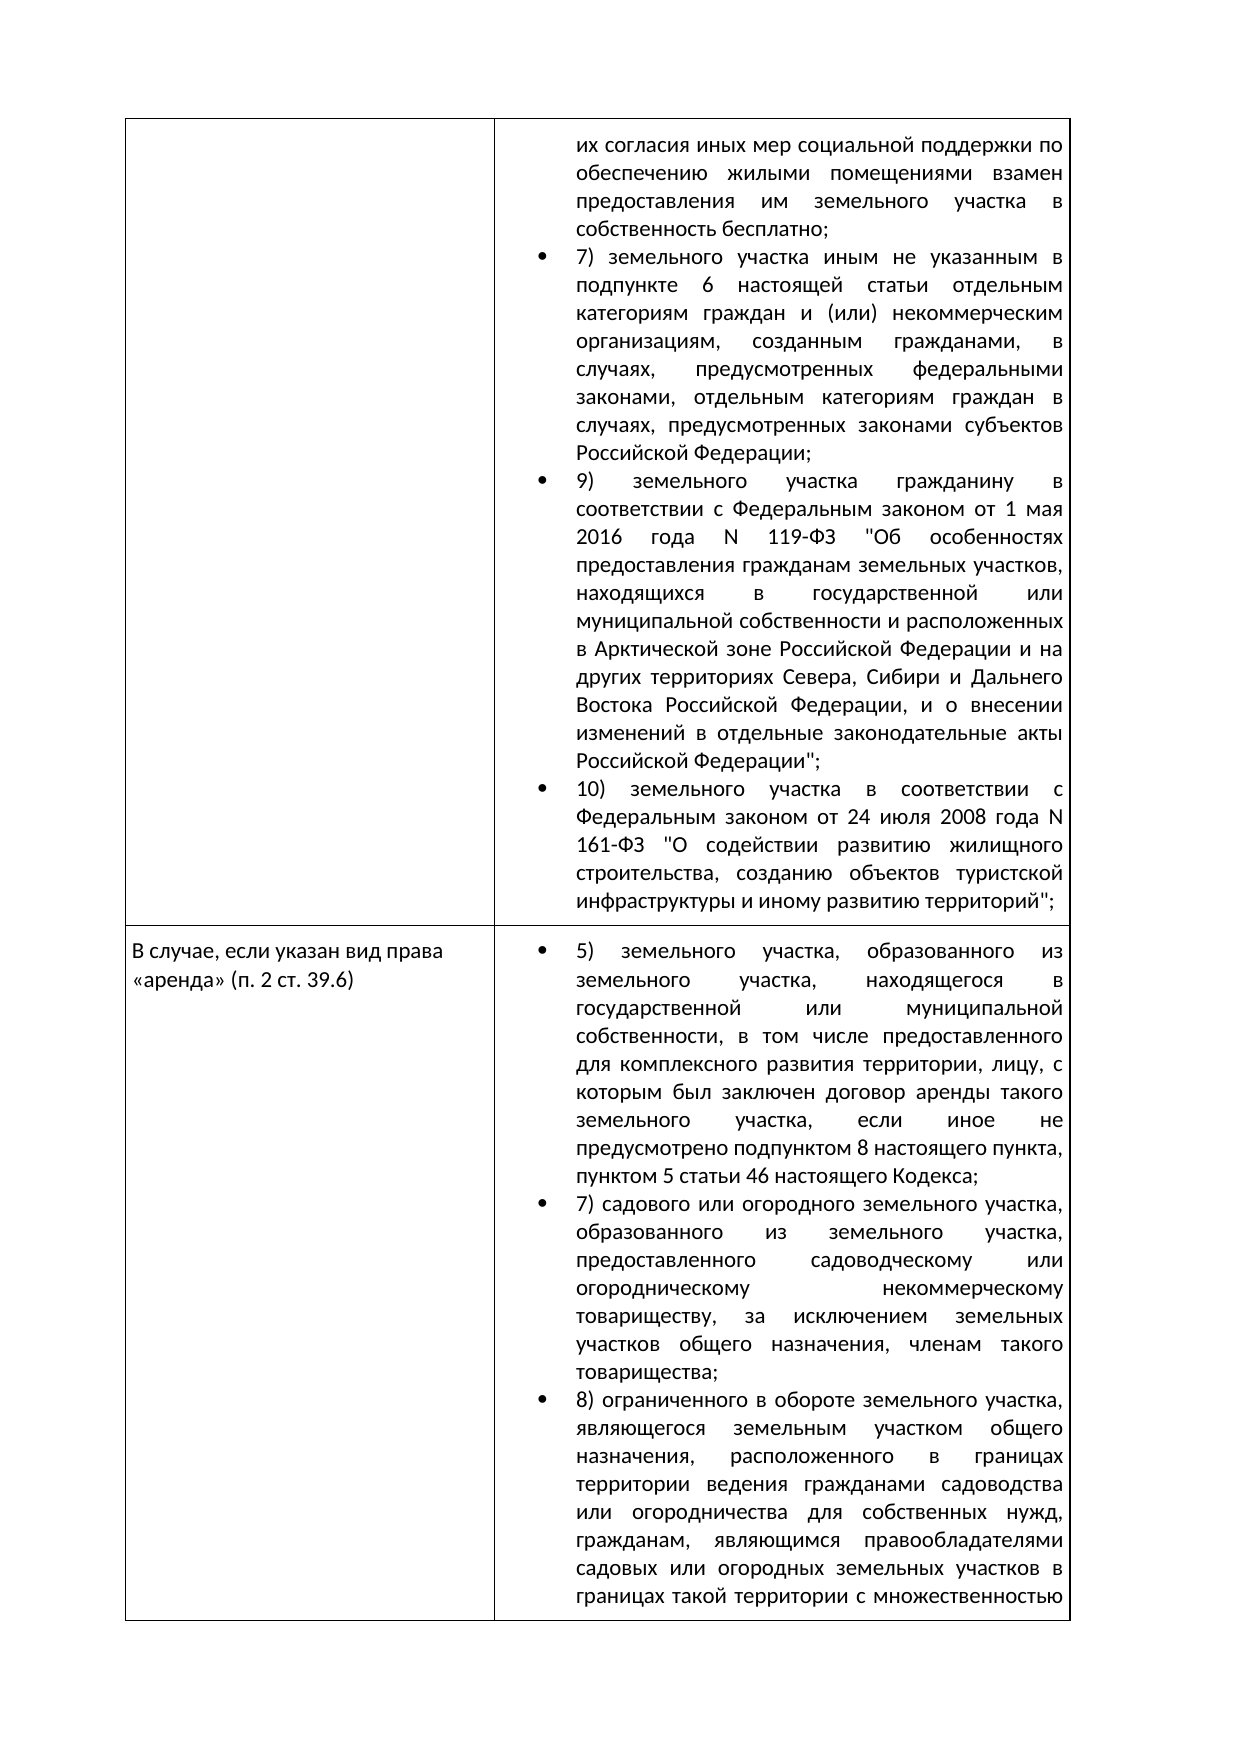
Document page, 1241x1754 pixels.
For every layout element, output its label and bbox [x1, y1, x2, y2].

table_cell [126, 119, 494, 925]
table_cell [126, 926, 494, 1620]
table_cell [495, 926, 1069, 1620]
table_cell [495, 119, 1069, 925]
